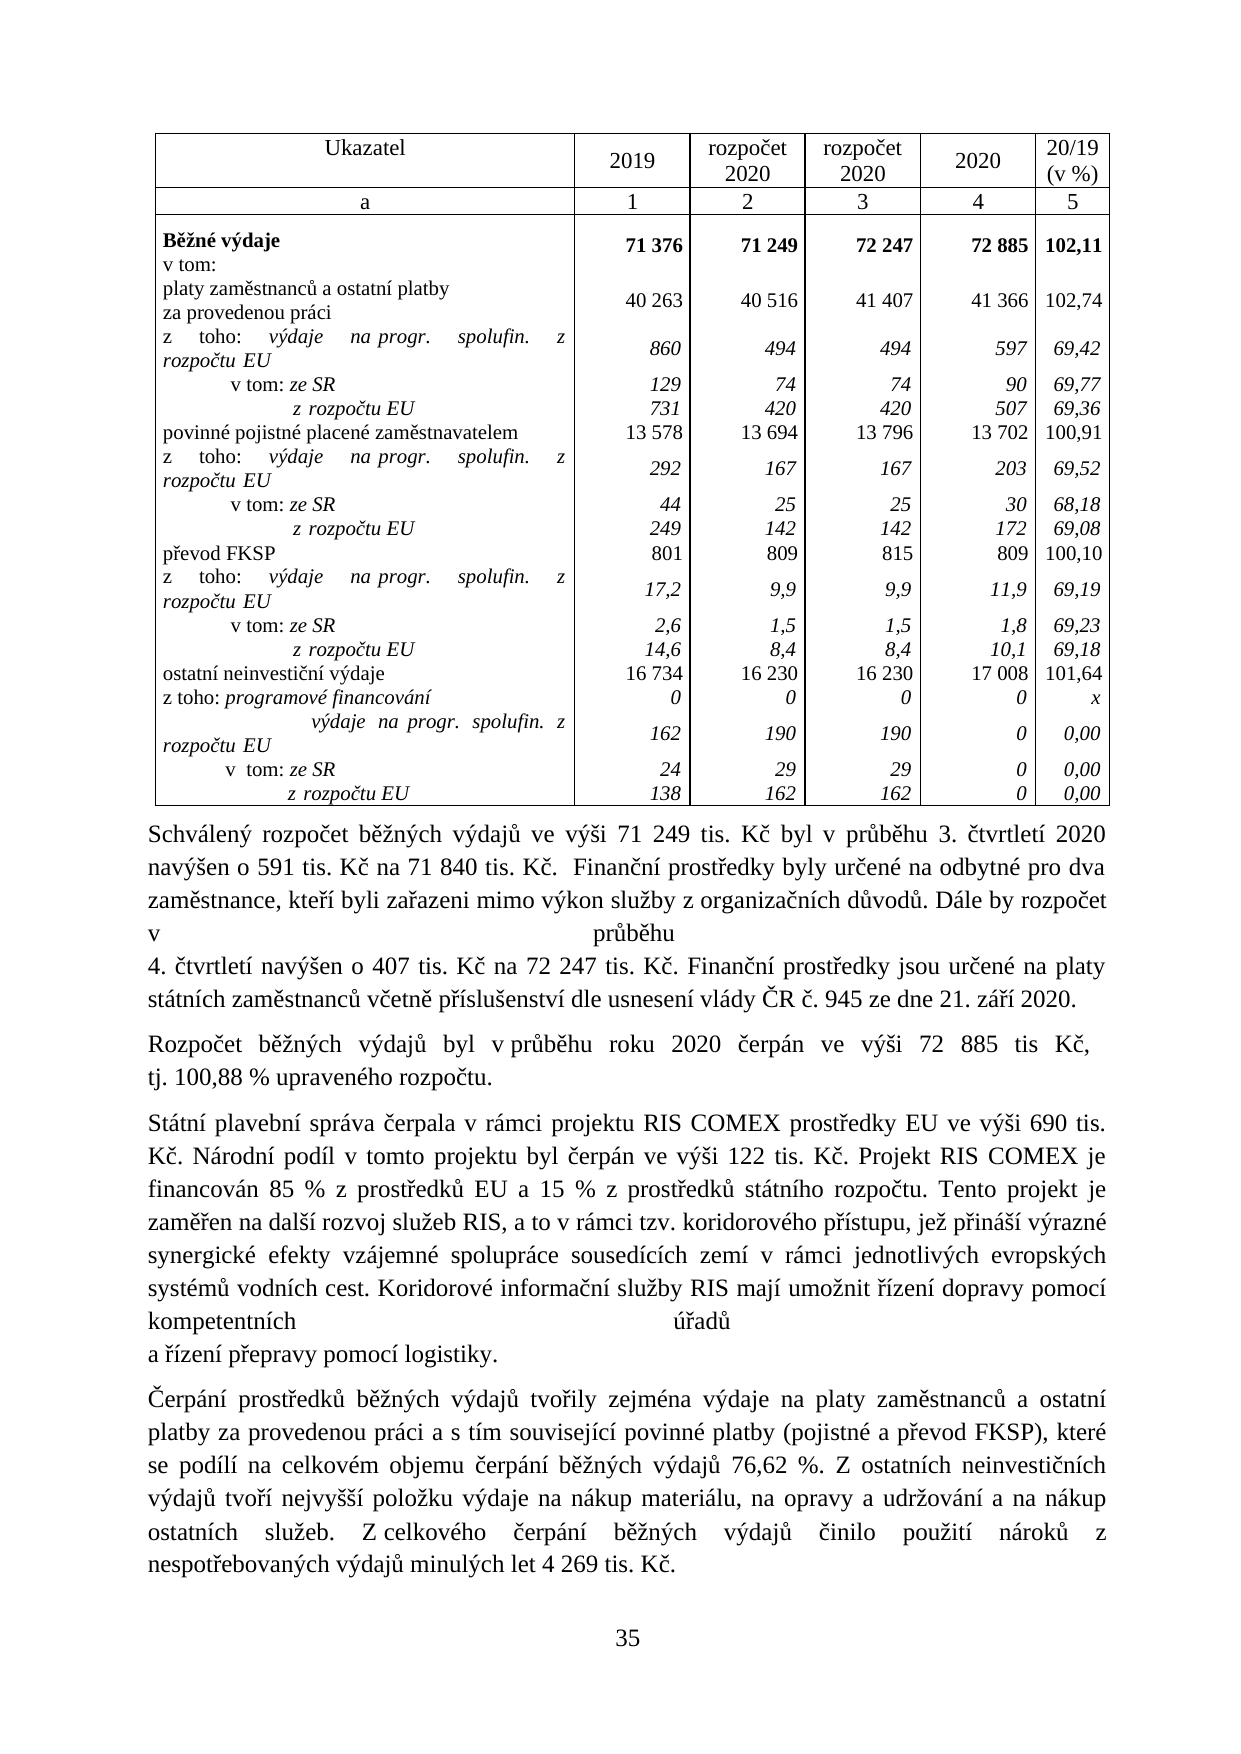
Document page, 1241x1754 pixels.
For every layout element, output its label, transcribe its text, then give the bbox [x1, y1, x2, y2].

table_cell z toho: programové financování [156, 685, 574, 709]
table_cell 16 230 [806, 661, 920, 685]
table_cell 44 [575, 492, 689, 516]
table_cell 41 407 [806, 276, 920, 324]
table_cell 203 [921, 444, 1035, 492]
table_header Skutečnost 2019 [575, 134, 689, 187]
table_cell 809 [691, 540, 804, 564]
table_cell 142 [691, 516, 804, 540]
table_cell x [1036, 685, 1109, 709]
table_cell 162 [575, 709, 689, 757]
table_cell 71 376 [575, 215, 689, 276]
table_cell 74 [806, 372, 920, 396]
table_cell 29 [691, 757, 804, 781]
table_cell 0 [575, 685, 689, 709]
table_cell v tom: ze SR [156, 372, 574, 396]
table_cell 14,6 [575, 637, 689, 661]
text Rozpočet běžných výdajů byl v průběhu roku 2020 čerpán ve výši 72 885 tis Kč, tj. 100,88 % upraveného rozpočtu. [148, 1029, 1107, 1091]
table_cell 40 516 [691, 276, 804, 324]
table_cell 69,77 [1036, 372, 1109, 396]
table_cell 72 885 [921, 215, 1035, 276]
table_cell 71 249 [691, 215, 804, 276]
table_cell 17 008 [921, 661, 1035, 685]
table_cell 1,5 [806, 613, 920, 637]
table_cell 190 [806, 709, 920, 757]
table_cell 142 [806, 516, 920, 540]
table_cell 13 578 [575, 420, 689, 444]
table_cell 0,00 [1036, 709, 1109, 757]
table_header Skutečnost 2020 [921, 134, 1035, 187]
table_cell 16 230 [691, 661, 804, 685]
table_cell 1 [575, 188, 689, 214]
table_cell 100,91 [1036, 420, 1109, 444]
table_header Ukazatel [156, 134, 574, 187]
table_cell 25 [691, 492, 804, 516]
table_cell 9,9 [691, 565, 804, 613]
table_cell ostatní neinvestiční výdaje [156, 661, 574, 685]
text Schválený rozpočet běžných výdajů ve výši 71 249 tis. Kč byl v průběhu 3. čtvrtletí 2020 navýšen o 591 tis. Kč na 71 840 tis. Kč. Finanční prostředky byly určené na odbytné pro dva zaměstnance, kteří byli zařazeni mimo výkon služby z organizačních důvodů. Dále by rozpočet v průběhu 4. čtvrtletí navýšen o 407 tis. Kč na 72 247 tis. Kč. Finanční prostředky jsou určené na platy státních zaměstnanců včetně příslušenství dle usnesení vlády ČR č. 945 ze dne 21. září 2020. [148, 819, 1107, 1012]
table_cell 29 [806, 757, 920, 781]
table_cell 292 [575, 444, 689, 492]
table_cell 0 [921, 685, 1035, 709]
table_cell 4 [921, 188, 1035, 214]
table_cell 815 [806, 540, 920, 564]
table_cell 69,36 [1036, 396, 1109, 420]
table_cell 0,00 [1036, 757, 1109, 781]
table_cell 507 [921, 396, 1035, 420]
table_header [806, 134, 920, 187]
table_cell 69,23 [1036, 613, 1109, 637]
table_cell 40 263 [575, 276, 689, 324]
table_cell platy zaměstnanců a ostatní platby za provedenou práci [156, 276, 574, 324]
table_cell 69,42 [1036, 324, 1109, 372]
table_cell 13 694 [691, 420, 804, 444]
table_cell 0 [806, 685, 920, 709]
table_cell 41 366 [921, 276, 1035, 324]
table_cell z rozpočtu EU [156, 516, 574, 540]
table_cell 9,9 [806, 565, 920, 613]
table_cell 731 [575, 396, 689, 420]
table_cell převod FKSP [156, 540, 574, 564]
table_cell 190 [691, 709, 804, 757]
table_cell 129 [575, 372, 689, 396]
table_cell 69,08 [1036, 516, 1109, 540]
table_cell 1,5 [691, 613, 804, 637]
table_cell z rozpočtu EU [156, 637, 574, 661]
text Státní plavební správa čerpala v rámci projektu RIS COMEX prostředky EU ve výši 690 tis. Kč. Národní podíl v tomto projektu byl čerpán ve výši 122 tis. Kč. Projekt RIS COMEX je financován 85 % z prostředků EU a 15 % z prostředků státního rozpočtu. Tento projekt je zaměřen na další rozvoj služeb RIS, a to v rámci tzv. koridorového přístupu, jež přináší výrazné synergické efekty vzájemné spolupráce sousedících zemí v rámci jednotlivých evropských systémů vodních cest. Koridorové informační služby RIS mají umožnit řízení dopravy pomocí kompetentních úřadů a řízení přepravy pomocí logistiky. [148, 1108, 1107, 1368]
table_cell 167 [691, 444, 804, 492]
table_cell v tom: ze SR [156, 757, 574, 781]
table_cell 25 [806, 492, 920, 516]
table_cell v tom: ze SR [156, 613, 574, 637]
table_cell 17,2 [575, 565, 689, 613]
table_cell 494 [691, 324, 804, 372]
table_cell 0 [921, 781, 1035, 805]
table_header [691, 134, 804, 187]
table_cell 167 [806, 444, 920, 492]
table_cell 90 [921, 372, 1035, 396]
table_cell Běžné výdaje v tom: [156, 215, 574, 276]
table_cell 72 247 [806, 215, 920, 276]
table_cell 69,19 [1036, 565, 1109, 613]
table_cell 0 [921, 709, 1035, 757]
table_cell v tom: ze SR [156, 492, 574, 516]
table_cell z toho: výdaje na progr. spolufin. z rozpočtu EU [156, 444, 574, 492]
table_cell z rozpočtu EU [156, 396, 574, 420]
table_cell 0,00 [1036, 781, 1109, 805]
table_cell 2,6 [575, 613, 689, 637]
table_cell 809 [921, 540, 1035, 564]
table_cell 69,52 [1036, 444, 1109, 492]
table_cell 8,4 [691, 637, 804, 661]
table_cell 74 [691, 372, 804, 396]
table_cell 30 [921, 492, 1035, 516]
table_cell 0 [691, 685, 804, 709]
table_cell 172 [921, 516, 1035, 540]
table_cell 3 [806, 188, 920, 214]
table_cell 420 [691, 396, 804, 420]
table_cell 5 [1036, 188, 1109, 214]
table_cell 100,10 [1036, 540, 1109, 564]
table_cell 69,18 [1036, 637, 1109, 661]
table_cell povinné pojistné placené zaměstnavatelem [156, 420, 574, 444]
table_cell 101,64 [1036, 661, 1109, 685]
table_cell 0 [921, 757, 1035, 781]
table_cell 162 [691, 781, 804, 805]
table_cell 162 [806, 781, 920, 805]
table_cell 1,8 [921, 613, 1035, 637]
table_cell 10,1 [921, 637, 1035, 661]
table_cell 102,11 [1036, 215, 1109, 276]
table_cell 420 [806, 396, 920, 420]
table_cell 16 734 [575, 661, 689, 685]
table_cell 102,74 [1036, 276, 1109, 324]
table_cell 2 [691, 188, 804, 214]
table_cell 801 [575, 540, 689, 564]
table_cell a [156, 188, 574, 214]
text Čerpání prostředků běžných výdajů tvořily zejména výdaje na platy zaměstnanců a ostatní platby za provedenou práci a s tím související povinné platby (pojistné a převod FKSP), které se podílí na celkovém objemu čerpání běžných výdajů 76,62 %. Z ostatních neinvestičních výdajů tvoří nejvyšší položku výdaje na nákup materiálu, na opravy a udržování a na nákup ostatních služeb. Z celkového čerpání běžných výdajů činilo použití nároků z nespotřebovaných výdajů minulých let 4 269 tis. Kč. [148, 1384, 1107, 1578]
table_cell z toho: výdaje na progr. spolufin. z rozpočtu EU [156, 324, 574, 372]
table_header Index 20/19 (v %) [1036, 134, 1109, 187]
table_cell z rozpočtu EU [156, 781, 574, 805]
table_cell 494 [806, 324, 920, 372]
table_cell výdaje na progr. spolufin. z rozpočtu EU [156, 709, 574, 757]
table_cell 11,9 [921, 565, 1035, 613]
table_cell 24 [575, 757, 689, 781]
table_cell z toho: výdaje na progr. spolufin. z rozpočtu EU [156, 565, 574, 613]
table_cell 138 [575, 781, 689, 805]
table_cell 597 [921, 324, 1035, 372]
table_cell 13 702 [921, 420, 1035, 444]
table_cell 13 796 [806, 420, 920, 444]
table_cell 249 [575, 516, 689, 540]
table_cell 860 [575, 324, 689, 372]
table_cell 68,18 [1036, 492, 1109, 516]
table_cell 8,4 [806, 637, 920, 661]
